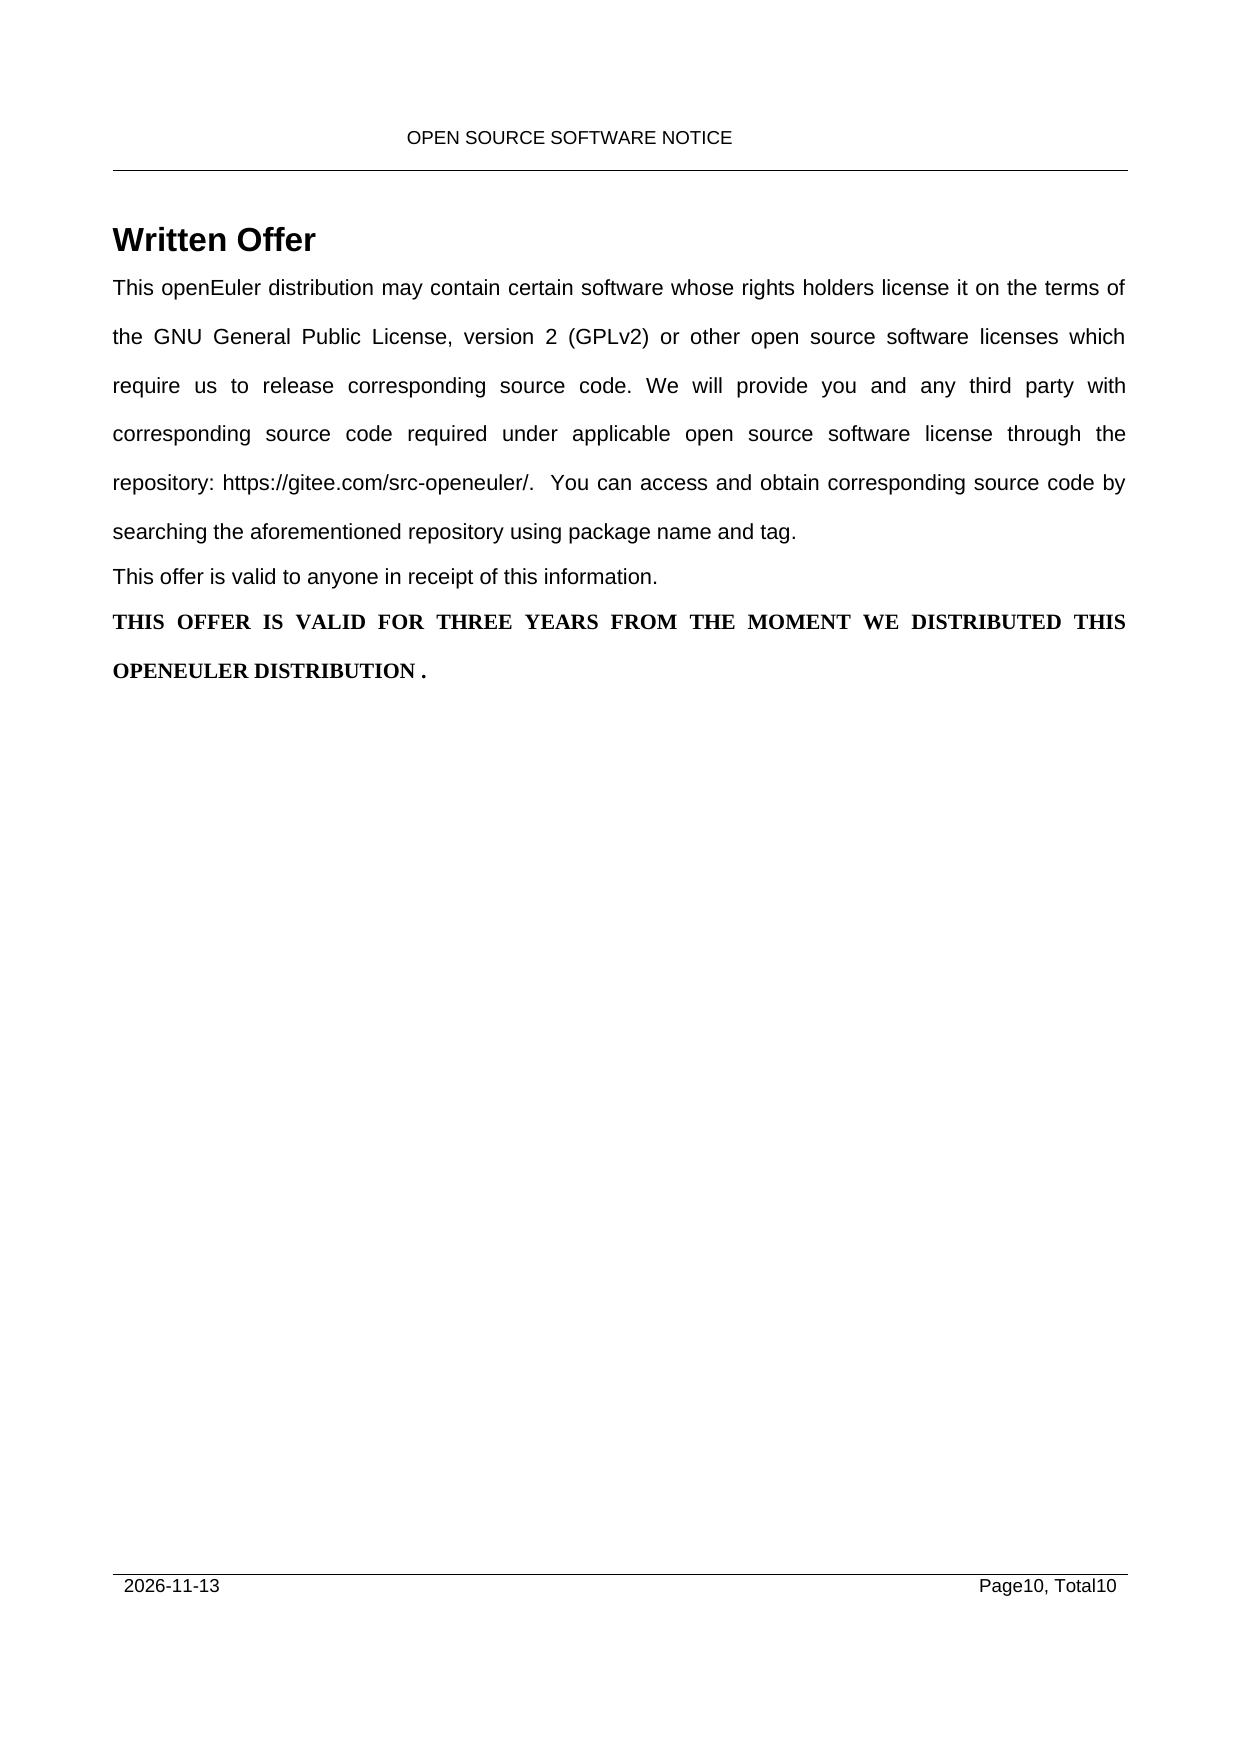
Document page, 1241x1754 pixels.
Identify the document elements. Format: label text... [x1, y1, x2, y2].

text THIS OFFER IS VALID FOR THREE YEARS FROM THE MOMENT WE DISTRIBUTED THIS OPENEULER DISTRIBUTION . [112, 605, 1128, 687]
text This offer is valid to anyone in receipt of this information. [112, 560, 1128, 593]
text This openEuler distribution may contain certain software whose rights holders license it on the terms of the GNU General Public License, version 2 (GPLv2) or other open source software licenses which require us to release corresponding source code. We will provide you and any third party with corresponding source code required under applicable open source software license through the repository: https://gitee.com/src-openeuler/. You can access and obtain corresponding source code by searching the aforementioned repository using package name and tag. [112, 271, 1128, 548]
text Written Offer [112, 206, 1128, 271]
